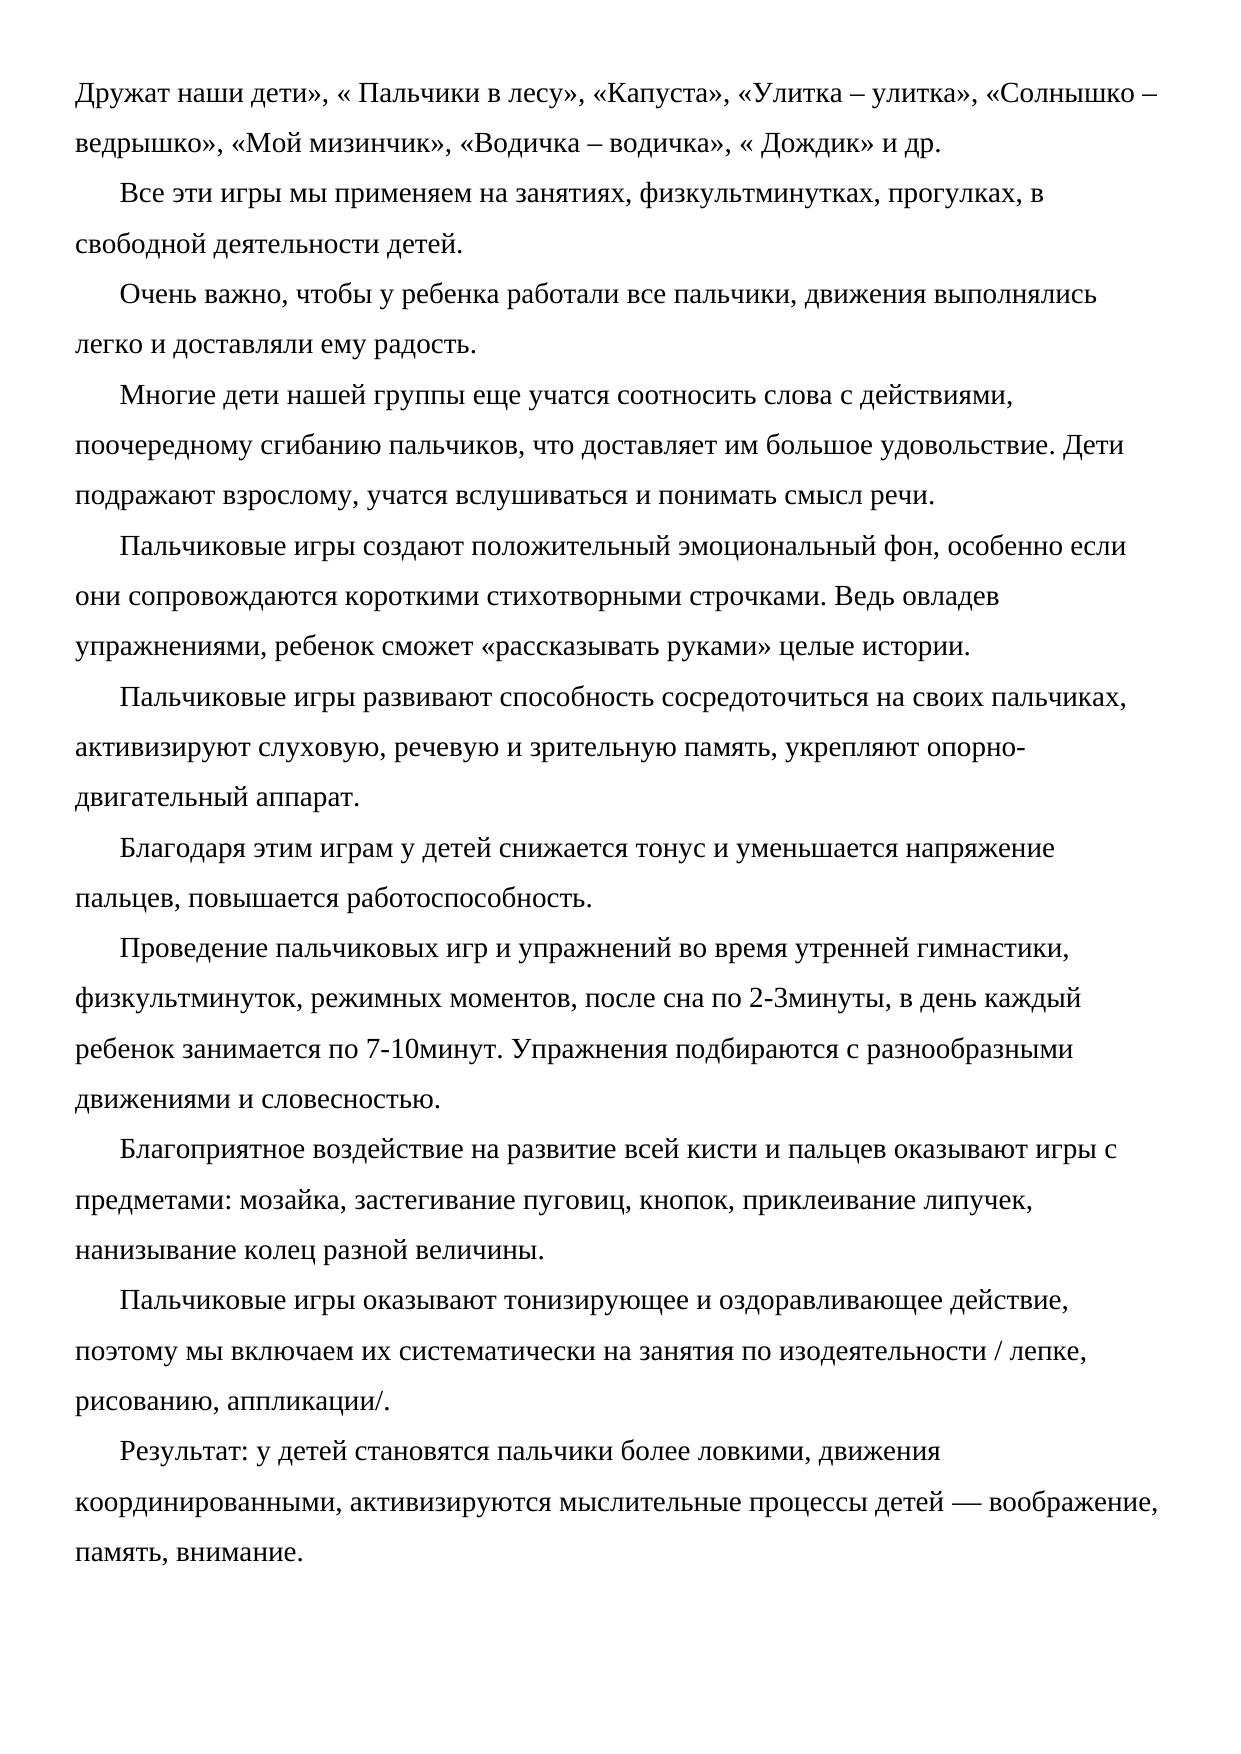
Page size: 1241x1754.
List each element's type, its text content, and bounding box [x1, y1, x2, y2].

text Пальчиковые игры создают положительный эмоциональный фон, особенно если они сопровождаются короткими стихотворными строчками. Ведь овладев упражнениями, ребенок сможет «рассказывать руками» целые истории. [75, 528, 1165, 662]
text Пальчиковые игры оказывают тонизирующее и оздоравливающее действие, поэтому мы включаем их систематически на занятия по изодеятельности / лепке, рисованию, аппликации/. [75, 1282, 1165, 1417]
text Все эти игры мы применяем на занятиях, физкультминутках, прогулках, в свободной деятельности детей. [75, 176, 1165, 259]
text Благодаря этим играм у детей снижается тонус и уменьшается напряжение пальцев, повышается работоспособность. [75, 830, 1165, 913]
text Пальчиковые игры развивают способность сосредоточиться на своих пальчиках, активизируют слуховую, речевую и зрительную память, укрепляют опорно-двигательный аппарат. [75, 679, 1165, 813]
text Результат: у детей становятся пальчики более ловкими, движения координированными, активизируются мыслительные процессы детей — воображение, память, внимание. [75, 1433, 1165, 1568]
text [75, 75, 1165, 159]
text Благоприятное воздействие на развитие всей кисти и пальцев оказывают игры с предметами: мозайка, застегивание пуговиц, кнопок, приклеивание липучек, нанизывание колец разной величины. [75, 1132, 1165, 1266]
text Проведение пальчиковых игр и упражнений во время утренней гимнастики, физкультминуток, режимных моментов, после сна по 2-3минуты, в день каждый ребенок занимается по 7-10минут. Упражнения подбираются с разнообразными движениями и словесностью. [75, 930, 1165, 1115]
text Многие дети нашей группы еще учатся соотносить слова с действиями, поочередному сгибанию пальчиков, что доставляет им большое удовольствие. Дети подражают взрослому, учатся вслушиваться и понимать смысл речи. [75, 377, 1165, 511]
text Очень важно, чтобы у ребенка работали все пальчики, движения выполнялись легко и доставляли ему радость. [75, 276, 1165, 360]
